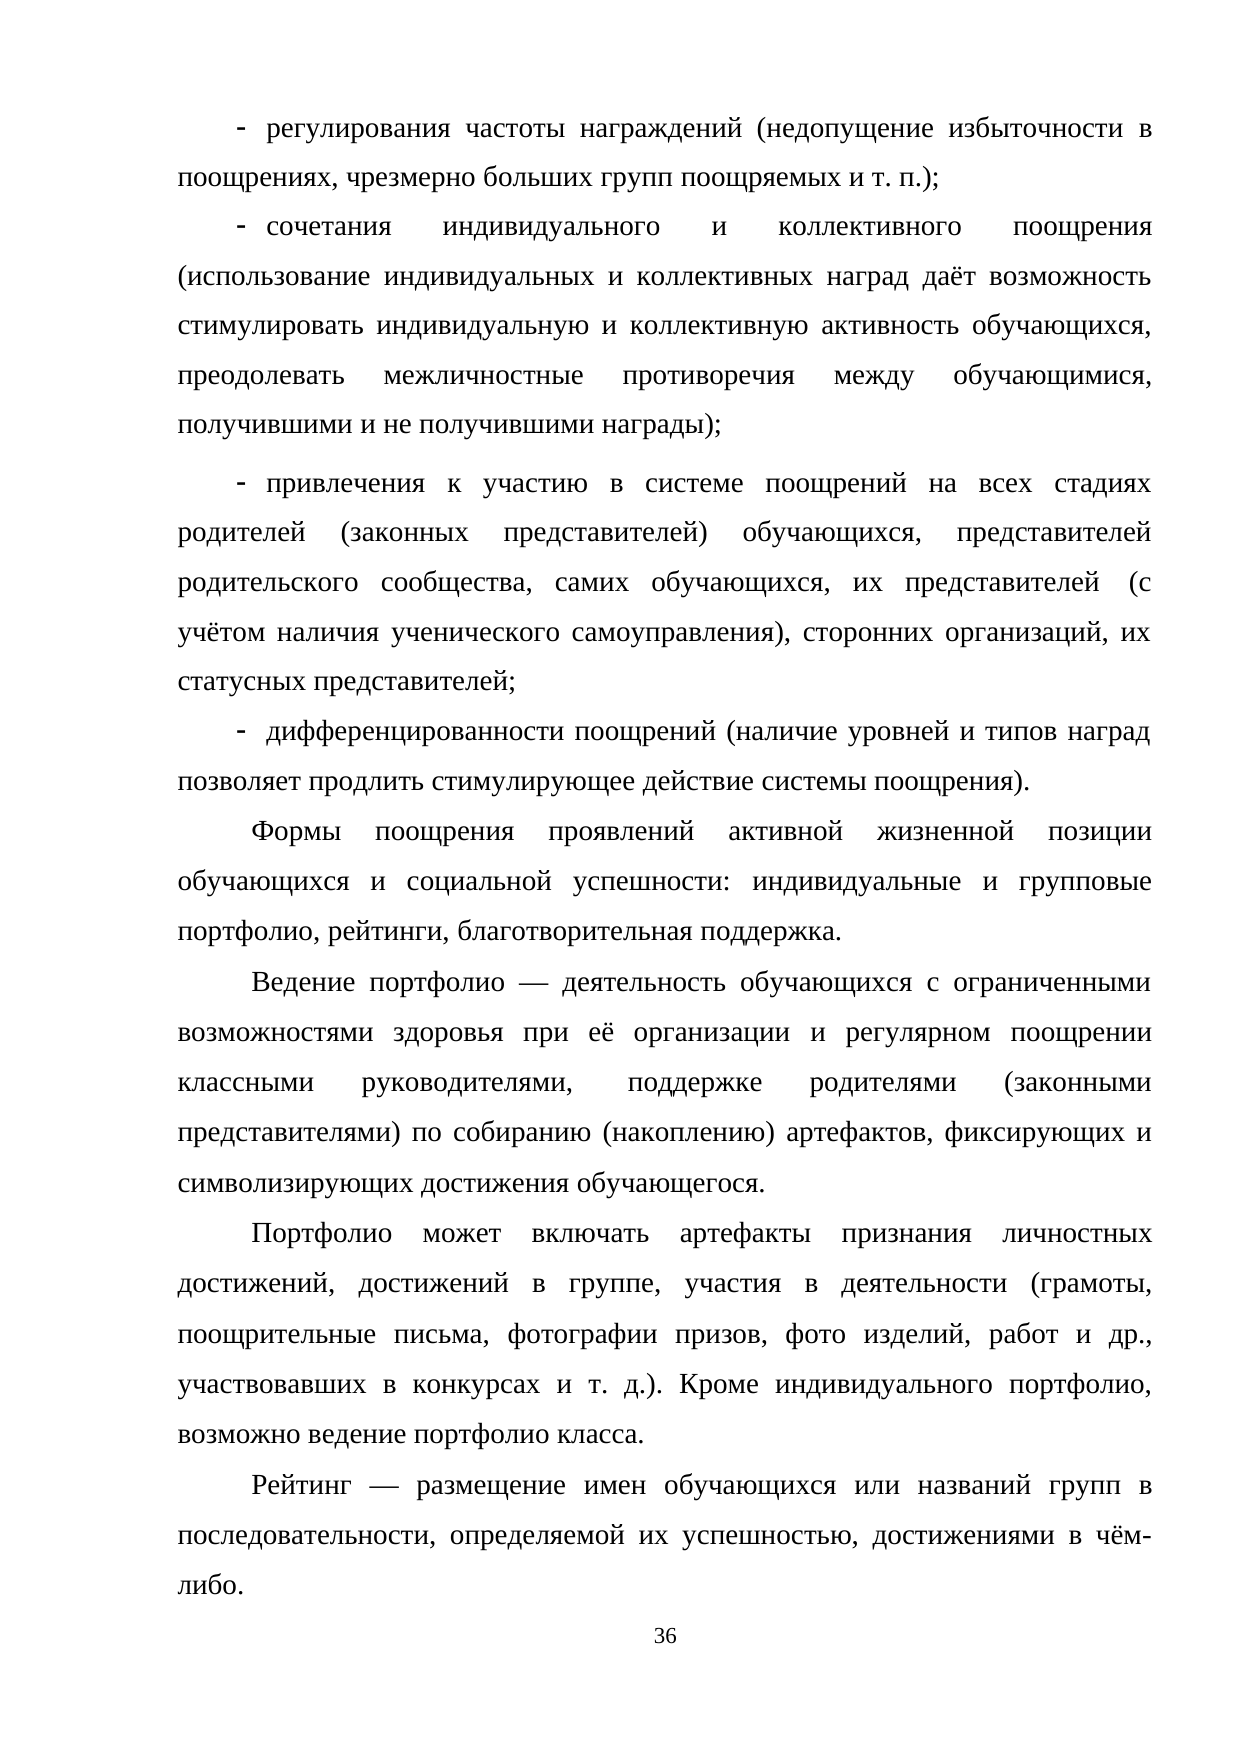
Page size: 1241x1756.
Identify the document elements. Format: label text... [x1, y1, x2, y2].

list регулирования частоты награждений (недопущение избыточности в поощрениях, чрезмерно больших групп поощряемых и т. п.); [177, 110, 1152, 193]
list сочетания индивидуального и коллективного поощрения (использование индивидуальных и коллективных наград даёт возможность стимулировать индивидуальную и коллективную активность обучающихся, преодолевать межличностные противоречия между обучающимися, получившими и не получившими награды); [177, 208, 1152, 440]
text Формы поощрения проявлений активной жизненной позиции обучающихся и социальной успешности: индивидуальные и групповые портфолио, рейтинги, благотворительная поддержка. [177, 813, 1152, 947]
text Рейтинг — размещение имен обучающихся или названий групп в последовательности, определяемой их успешностью, достижениями в чём- либо. [177, 1467, 1152, 1601]
list дифференцированности поощрений (наличие уровней и типов наград позволяет продлить стимулирующее действие системы поощрения). [177, 713, 1151, 796]
text Портфолио может включать артефакты признания личностных достижений, достижений в группе, участия в деятельности (грамоты, поощрительные письма, фотографии призов, фото изделий, работ и др., участвовавших в конкурсах и т. д.). Кроме индивидуального портфолио, возможно ведение портфолио класса. [177, 1215, 1152, 1450]
text Ведение портфолио — деятельность обучающихся с ограниченными возможностями здоровья при её организации и регулярном поощрении классными руководителями, поддержке родителями (законными представителями) по собиранию (накоплению) артефактов, фиксирующих и символизирующих достижения обучающегося. [177, 964, 1152, 1198]
list привлечения к участию в системе поощрений на всех стадиях родителей (законных представителей) обучающихся, представителей родительского сообщества, самих обучающихся, их представителей (с учётом наличия ученического самоуправления), сторонних организаций, их статусных представителей; [177, 465, 1152, 697]
